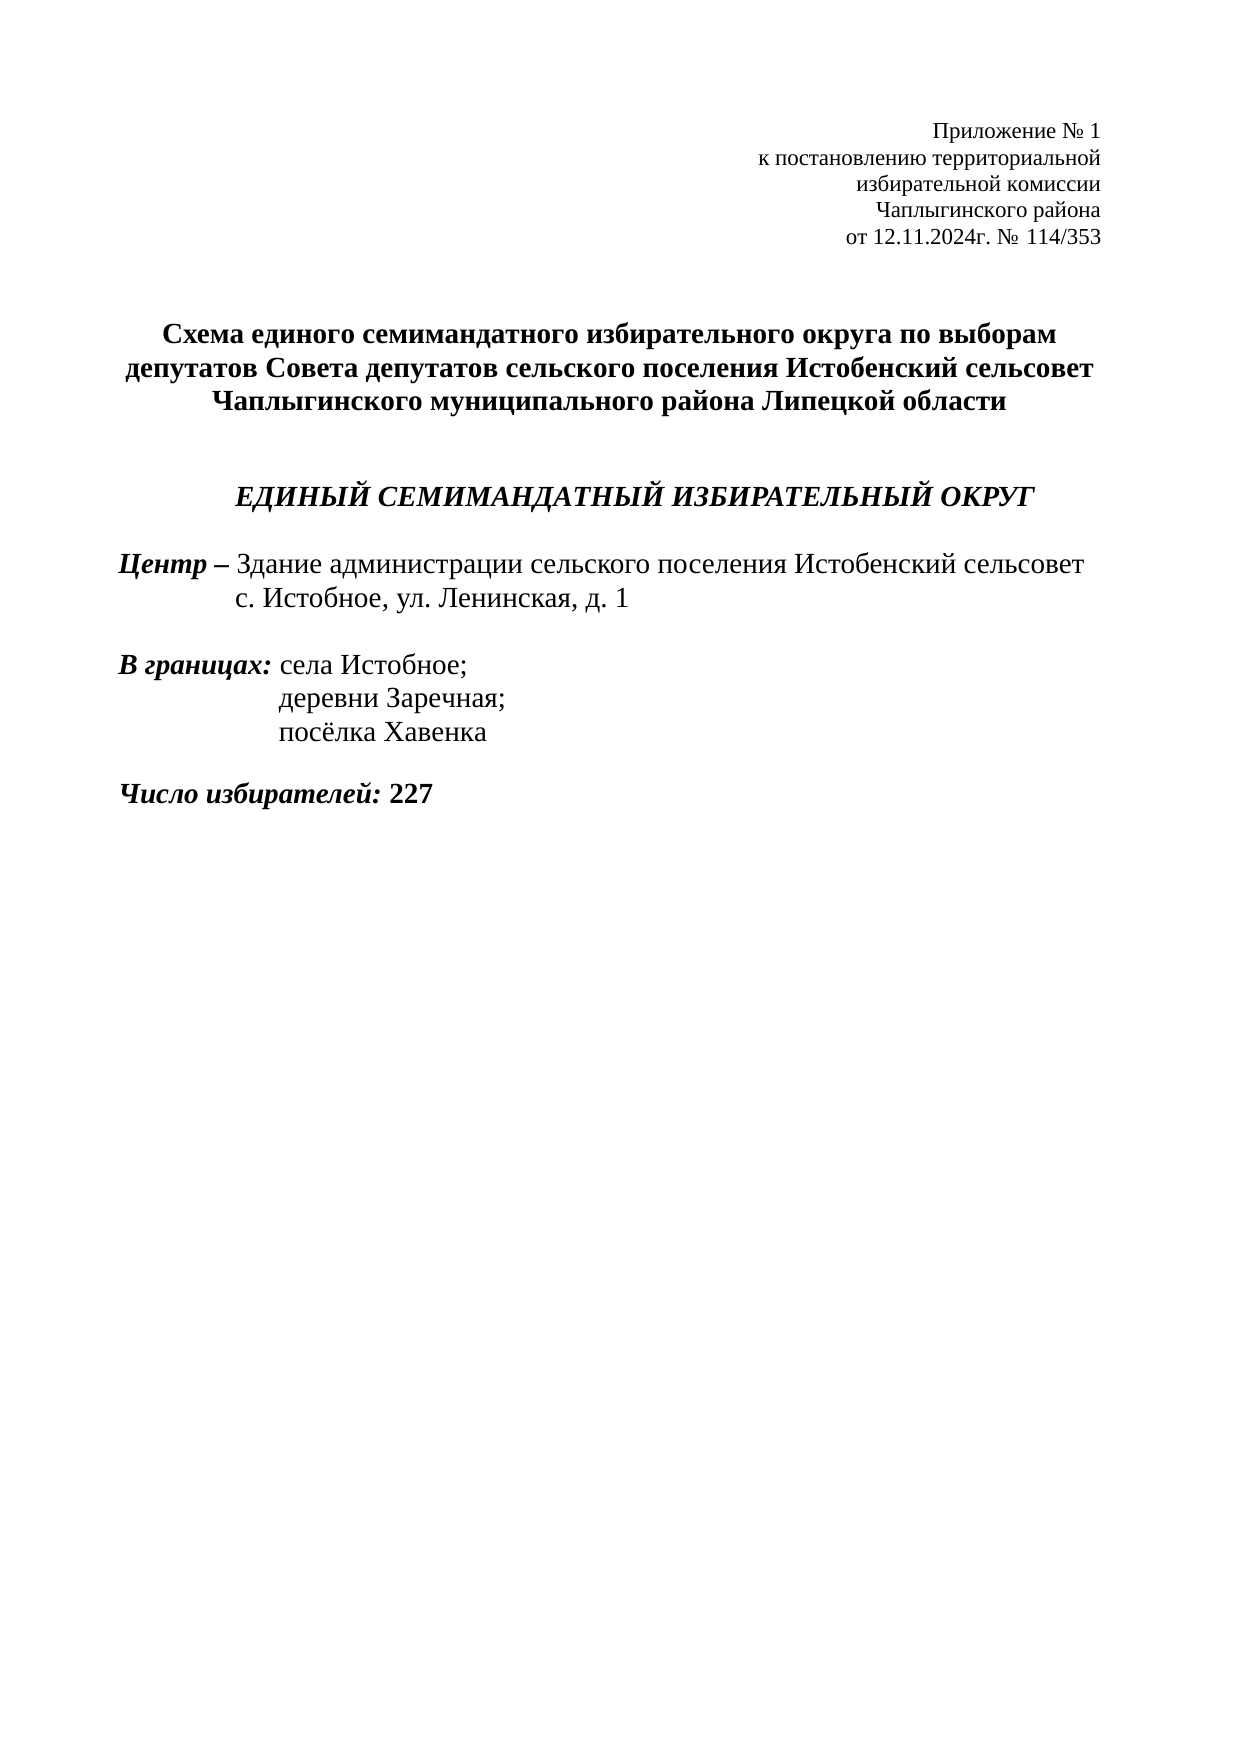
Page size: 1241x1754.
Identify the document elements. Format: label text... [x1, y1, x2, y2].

text посёлка Хавенка [118, 714, 1152, 747]
text ЕДИНЫЙ СЕМИМАНДАТНЫЙ ИЗБИРАТЕЛЬНЫЙ ОКРУГ [118, 479, 1152, 513]
text Центр – Здание администрации сельского поселения Истобенский сельсовет [118, 546, 1152, 580]
text Число избирателей: 227 [118, 776, 1152, 810]
table_header Приложение № 1 к постановлению территориальной избирательной комиссии Чаплыгинского района от 12.11.2024г. № 114/353 Схема единого семимандатного избирательного округа по выборам депутатов Совета депутатов сельского поселения Истобенский сельсовет Чаплыгинского муниципального района Липецкой области [107, 118, 1112, 479]
text деревни Заречная; [118, 680, 1152, 714]
text В границах: села Истобное; [118, 647, 1152, 680]
text с. Истобное, ул. Ленинская, д. 1 [118, 580, 1152, 613]
